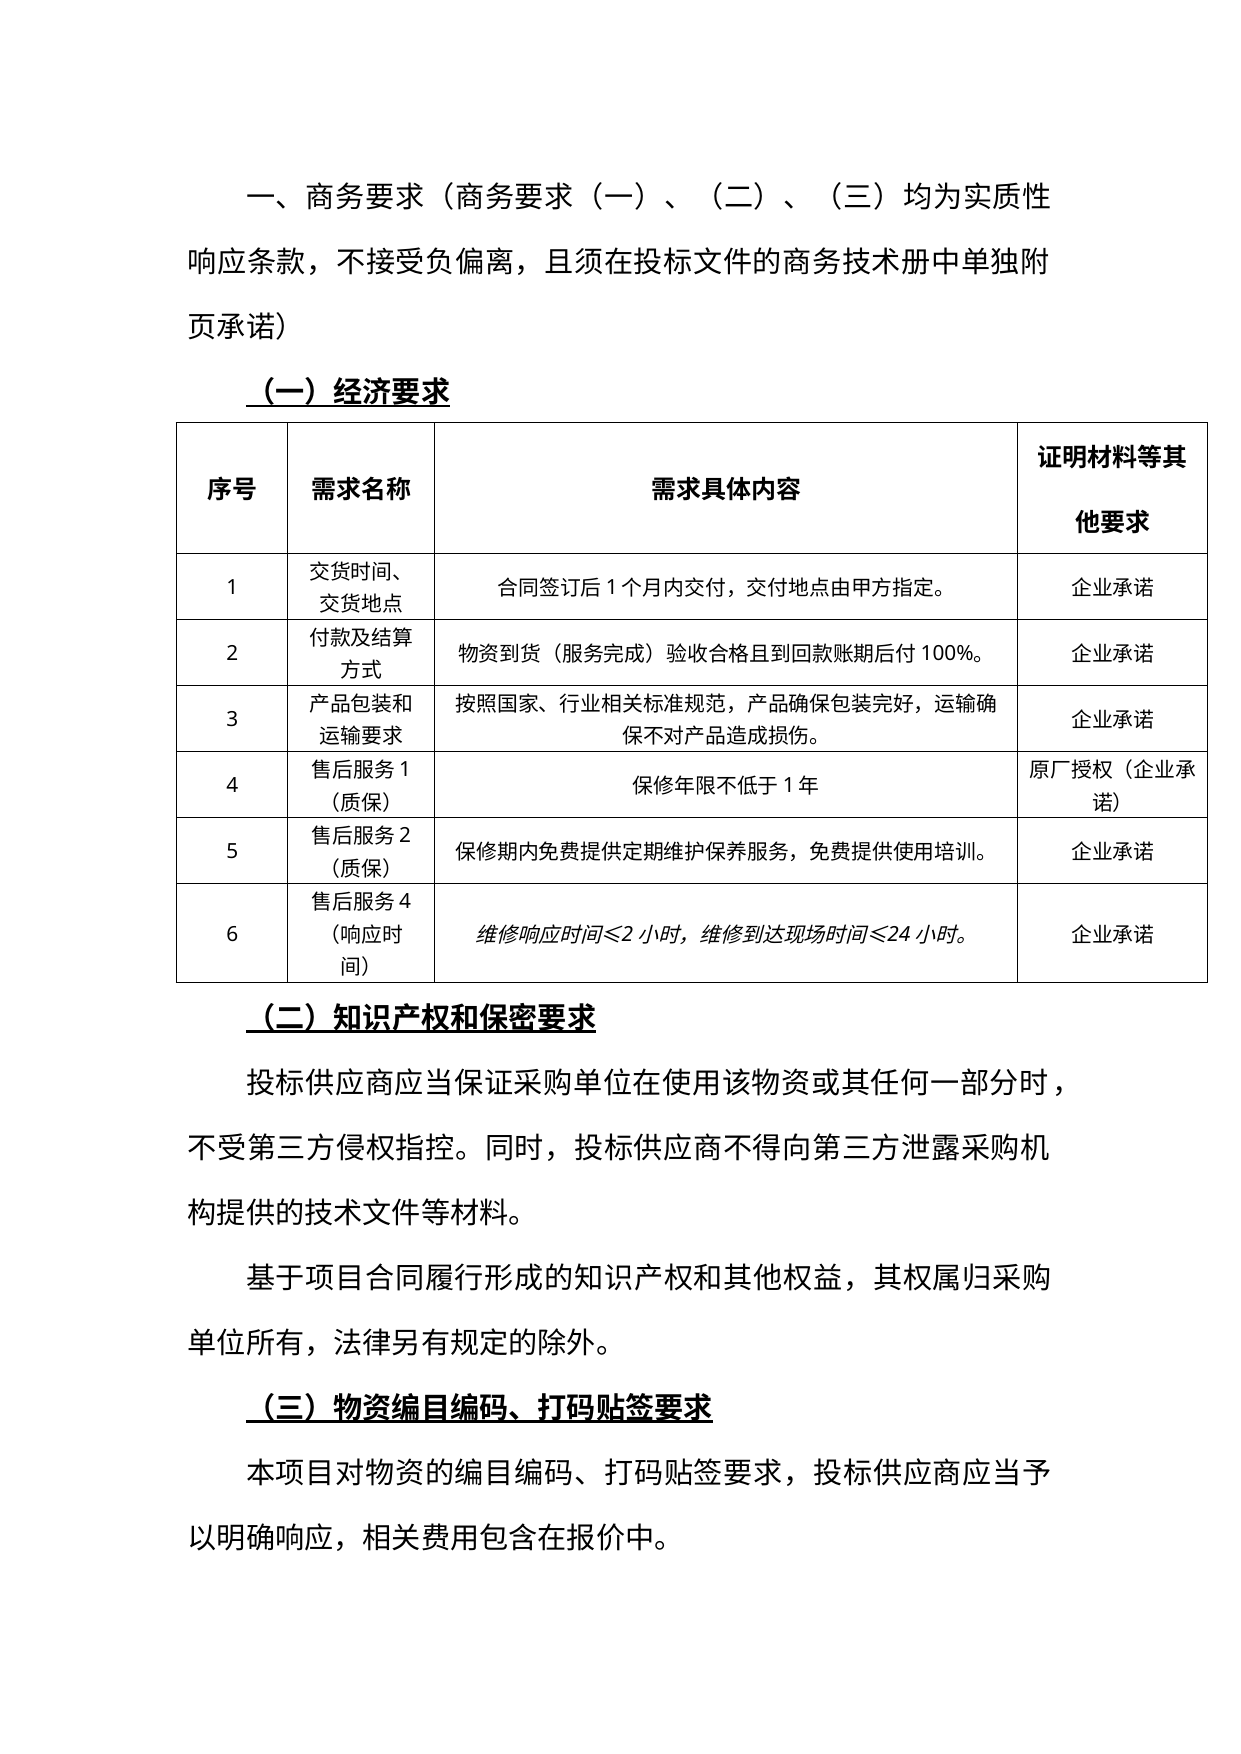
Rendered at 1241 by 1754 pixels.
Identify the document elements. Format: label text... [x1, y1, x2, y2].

table_header 需求具体内容 [435, 423, 1017, 553]
text 本项目对物资的编目编码、打码贴签要求，投标供应商应当予以明确响应，相关费用包含在报价中。 [187, 1438, 1053, 1568]
table_cell 合同签订后1个月内交付，交付地点由甲方指定。 [435, 554, 1017, 619]
subtitle 一、商务要求（商务要求（一）、（二）、（三）均为实质性响应条款，不接受负偏离，且须在投标文件的商务技术册中单独附页承诺） [187, 162, 1053, 357]
table_cell 按照国家、行业相关标准规范，产品确保包装完好，运输确保不对产品造成损伤。 [435, 686, 1017, 751]
table_cell 原厂授权（企业承诺） [1018, 752, 1207, 817]
text 基于项目合同履行形成的知识产权和其他权益，其权属归采购单位所有，法律另有规定的除外。 [187, 1243, 1053, 1373]
table_header 需求名称 [288, 423, 434, 553]
table_cell 企业承诺 [1018, 884, 1207, 982]
table_cell 售后服务1 （质保） [288, 752, 434, 817]
table_cell 6 [177, 884, 287, 982]
table_cell 5 [177, 818, 287, 883]
table_cell 企业承诺 [1018, 554, 1207, 619]
table_cell 2 [177, 620, 287, 685]
table_cell 售后服务4 （响应时间） [288, 884, 434, 982]
table_cell 维修响应时间≤2小时，维修到达现场时间≤24小时。 [435, 884, 1017, 982]
text 投标供应商应当保证采购单位在使用该物资或其任何一部分时，不受第三方侵权指控。同时，投标供应商不得向第三方泄露采购机构提供的技术文件等材料。 [187, 1048, 1053, 1243]
table_cell 企业承诺 [1018, 620, 1207, 685]
table_cell 企业承诺 [1018, 818, 1207, 883]
table_cell 1 [177, 554, 287, 619]
text （三）物资编目编码、打码贴签要求 [187, 1373, 1053, 1438]
table_cell 售后服务2 （质保） [288, 818, 434, 883]
table_cell 3 [177, 686, 287, 751]
table_cell 保修期内免费提供定期维护保养服务，免费提供使用培训。 [435, 818, 1017, 883]
table_cell 交货时间、交货地点 [288, 554, 434, 619]
table_cell 4 [177, 752, 287, 817]
table_cell 企业承诺 [1018, 686, 1207, 751]
table_cell 保修年限不低于1年 [435, 752, 1017, 817]
text （二）知识产权和保密要求 [187, 983, 1053, 1048]
text （一）经济要求 [187, 357, 1053, 422]
table_header 证明材料等其他要求 [1018, 423, 1207, 553]
table_cell 付款及结算方式 [288, 620, 434, 685]
table_cell 产品包装和运输要求 [288, 686, 434, 751]
table_header 序号 [177, 423, 287, 553]
table_cell 物资到货（服务完成）验收合格且到回款账期后付100%。 [435, 620, 1017, 685]
